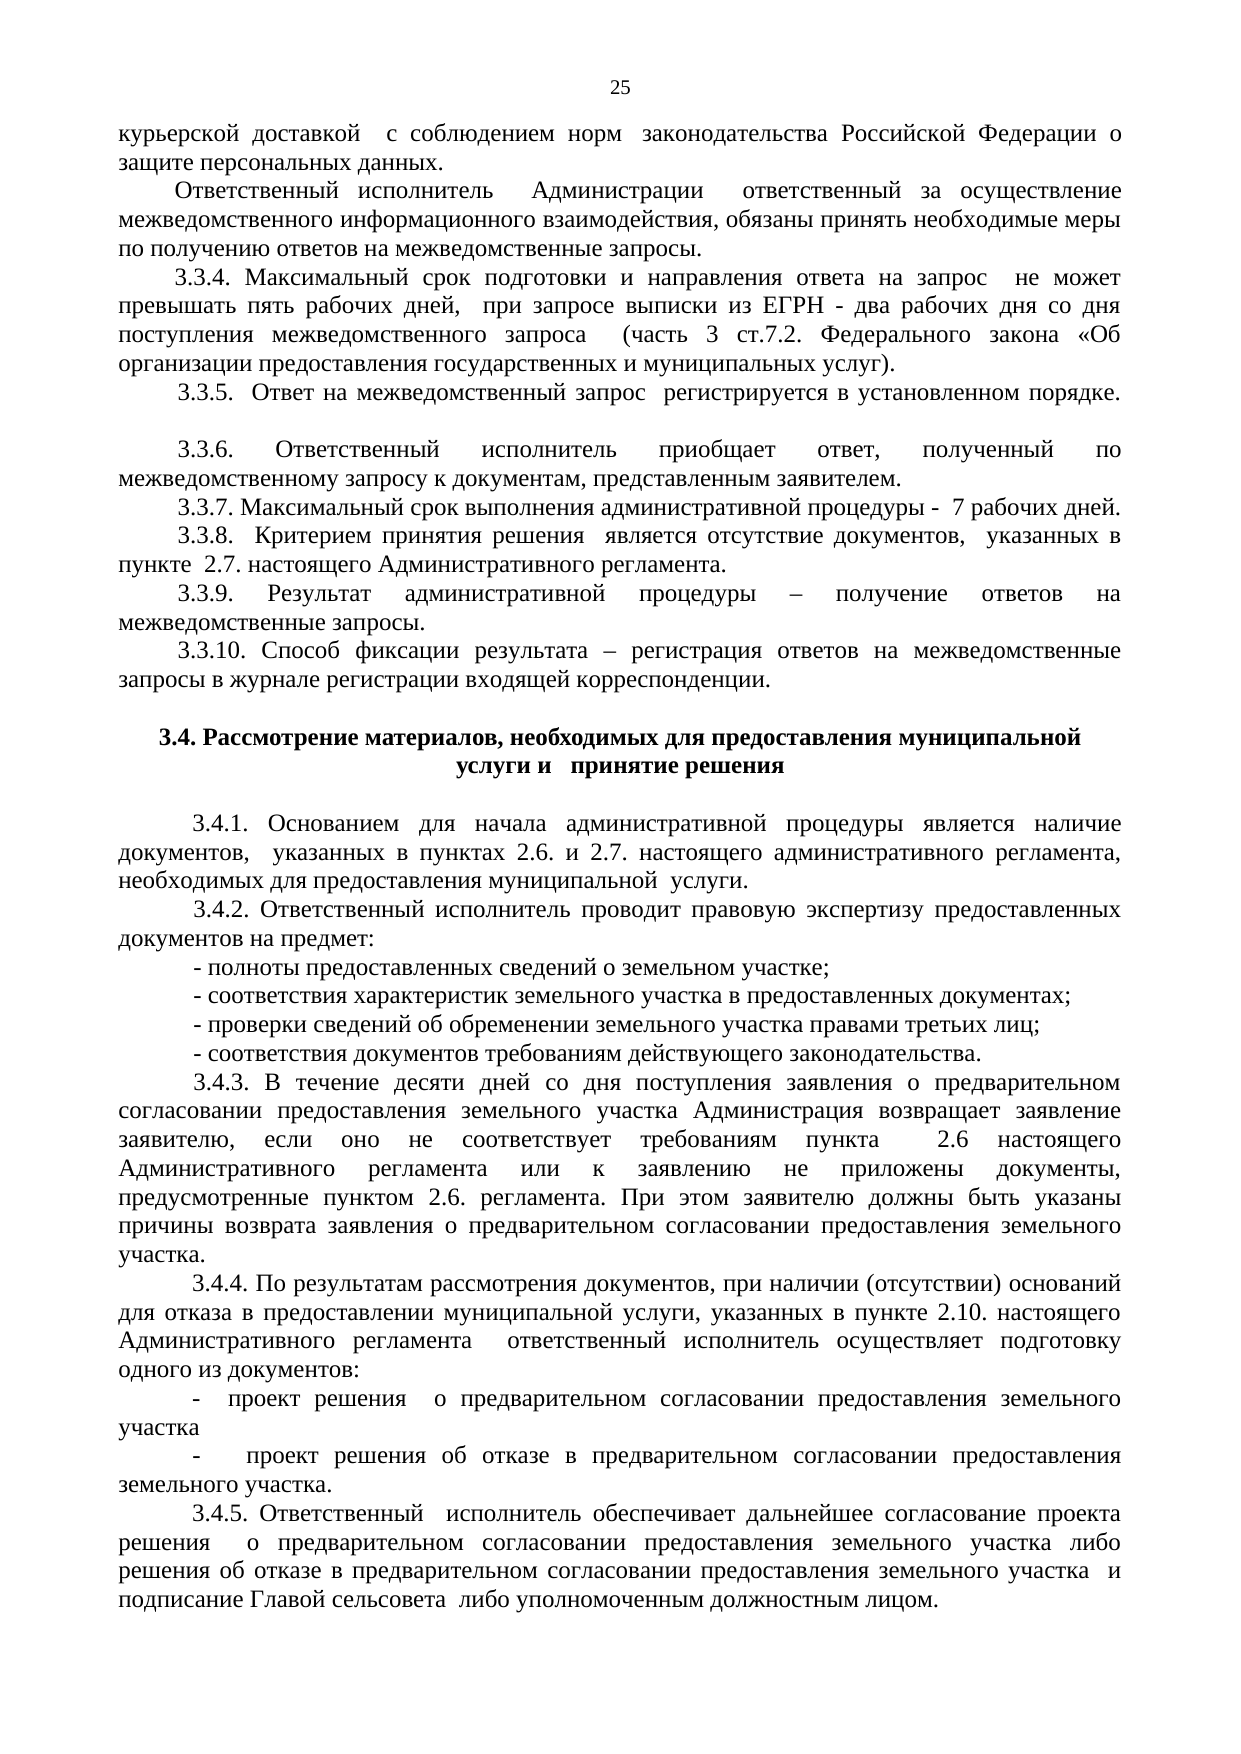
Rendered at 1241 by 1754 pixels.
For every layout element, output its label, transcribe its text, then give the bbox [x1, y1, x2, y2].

text 3.4.1. Основанием для начала административной процедуры является наличие документов, указанных в пунктах 2.6. и 2.7. настоящего административного регламента, необходимых для предоставления муниципальной услуги. [118, 808, 1122, 894]
text Ответственный исполнитель Администрации ответственный за осуществление межведомственного информационного взаимодействия, обязаны принять необходимые меры по получению ответов на межведомственные запросы. [118, 176, 1122, 262]
text 3.3.10. Способ фиксации результата – регистрация ответов на межведомственные запросы в журнале регистрации входящей корреспонденции. [118, 636, 1122, 693]
text 3.4.3. В течение десяти дней со дня поступления заявления о предварительном согласовании предоставления земельного участка Администрация возвращает заявление заявителю, если оно не соответствует требованиям пункта 2.6 настоящего Административного регламента или к заявлению не приложены документы, предусмотренные пунктом 2.6. регламента. При этом заявителю должны быть указаны причины возврата заявления о предварительном согласовании предоставления земельного участка. [118, 1067, 1122, 1268]
text - проект решения об отказе в предварительном согласовании предоставления земельного участка. [118, 1441, 1122, 1498]
text - соответствия документов требованиям действующего законодательства. [118, 1038, 1122, 1067]
text 3.4. Рассмотрение материалов, необходимых для предоставления муниципальной услуги и принятие решения [118, 722, 1122, 779]
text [118, 118, 1122, 176]
text 3.4.2. Ответственный исполнитель проводит правовую экспертизу предоставленных документов на предмет: [118, 894, 1122, 952]
text - проект решения о предварительном согласовании предоставления земельного участка [118, 1383, 1122, 1441]
text 3.4.4. По результатам рассмотрения документов, при наличии (отсутствии) оснований для отказа в предоставлении муниципальной услуги, указанных в пункте 2.10. настоящего Административного регламента ответственный исполнитель осуществляет подготовку одного из документов: [118, 1268, 1122, 1383]
text 3.3.6. Ответственный исполнитель приобщает ответ, полученный по межведомственному запросу к документам, представленным заявителем. [118, 434, 1122, 492]
text 3.3.7. Максимальный срок выполнения административной процедуры - 7 рабочих дней. [118, 492, 1122, 521]
text 3.3.9. Результат административной процедуры – получение ответов на межведомственные запросы. [118, 578, 1122, 636]
text 3.3.4. Максимальный срок подготовки и направления ответа на запрос не может превышать пять рабочих дней, при запросе выписки из ЕГРН - два рабочих дня со дня поступления межведомственного запроса (часть 3 ст.7.2. Федерального закона «Об организации предоставления государственных и муниципальных услуг). [118, 262, 1122, 377]
text 3.3.5. Ответ на межведомственный запрос регистрируется в установленном порядке. [118, 377, 1122, 434]
text - соответствия характеристик земельного участка в предоставленных документах; [118, 981, 1122, 1009]
text 3.4.5. Ответственный исполнитель обеспечивает дальнейшее согласование проекта решения о предварительном согласовании предоставления земельного участка либо решения об отказе в предварительном согласовании предоставления земельного участка и подписание Главой сельсовета либо уполномоченным должностным лицом. [118, 1498, 1122, 1613]
text 3.3.8. Критерием принятия решения является отсутствие документов, указанных в пункте 2.7. настоящего Административного регламента. [118, 521, 1122, 578]
text - проверки сведений об обременении земельного участка правами третьих лиц; [118, 1009, 1122, 1038]
text - полноты предоставленных сведений о земельном участке; [118, 952, 1122, 981]
